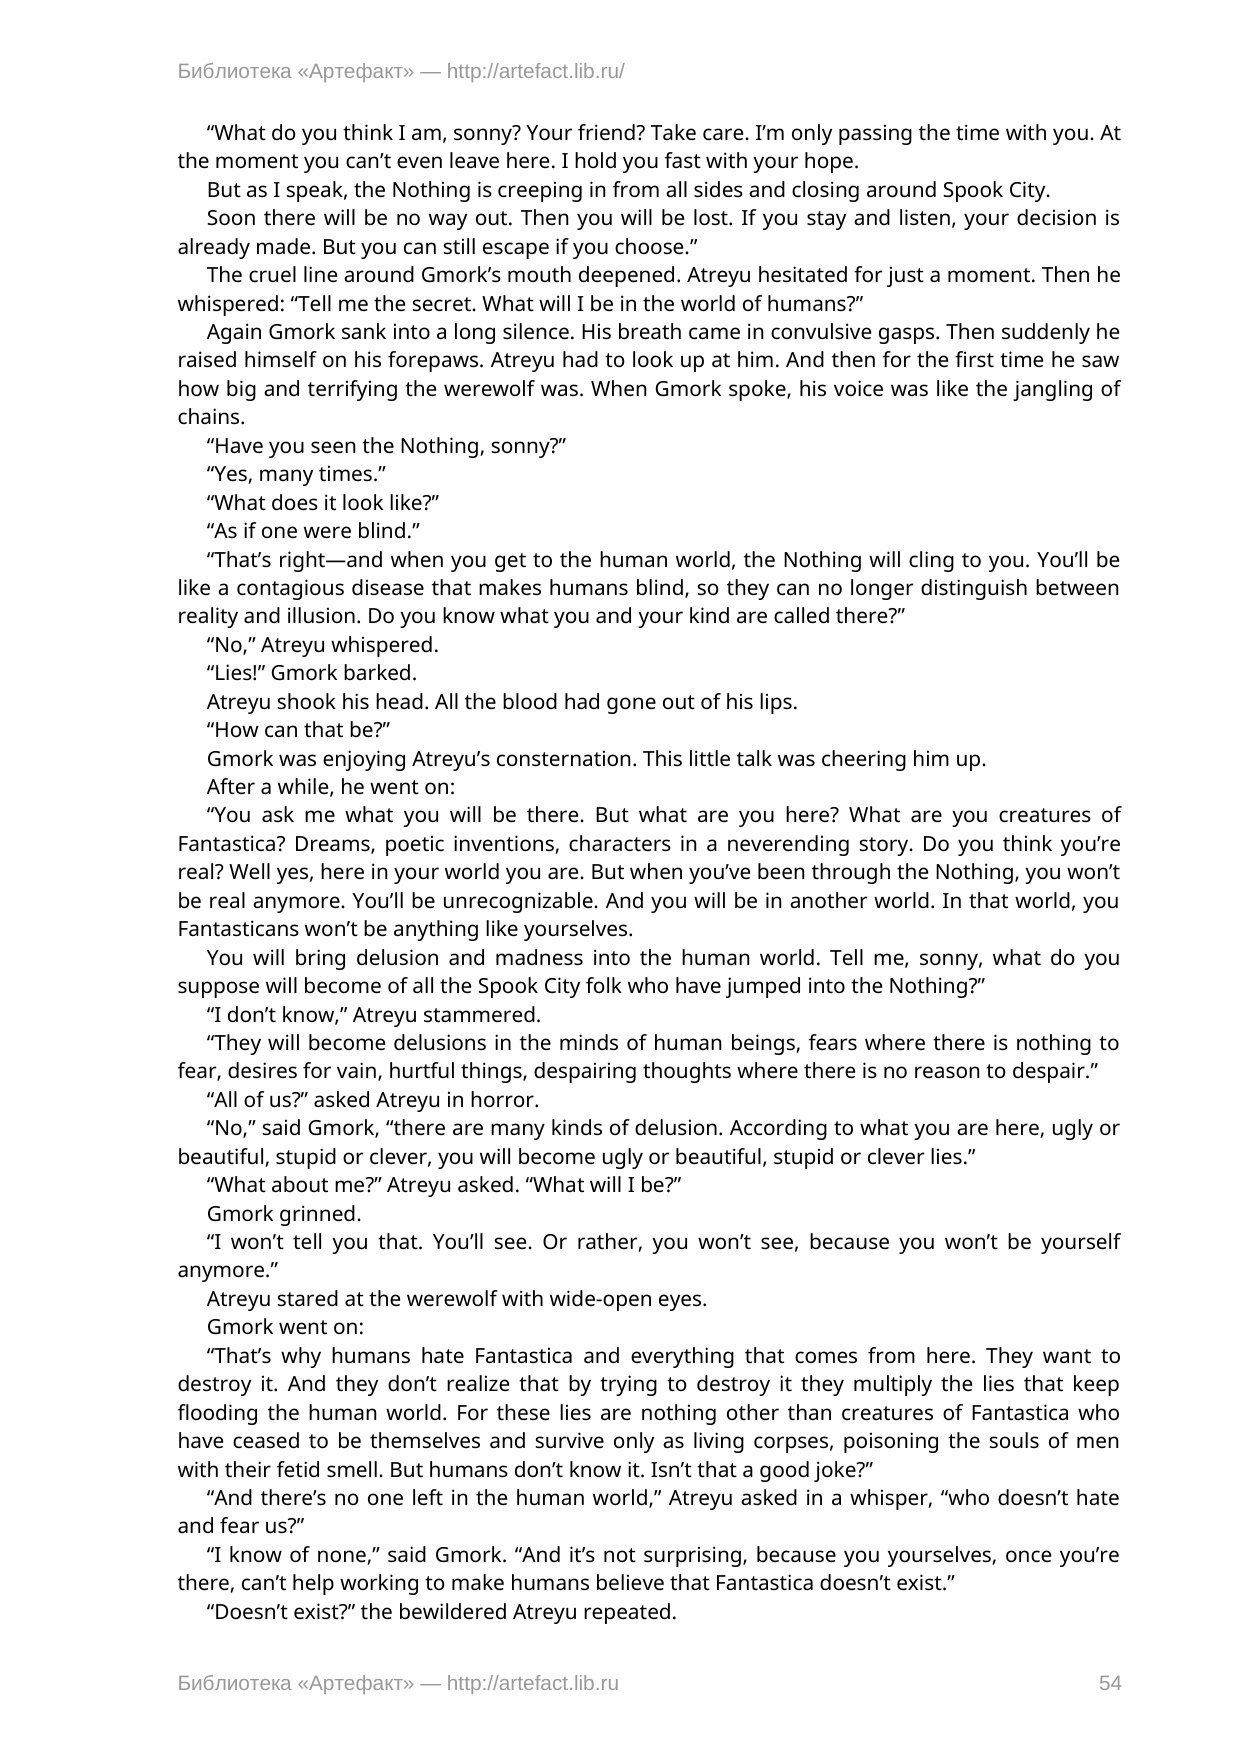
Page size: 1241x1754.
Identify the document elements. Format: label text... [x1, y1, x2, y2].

text “Doesn’t exist?” the bewildered Atreyu repeated. [177, 1597, 1122, 1625]
text But as I speak, the Nothing is creeping in from all sides and closing around Spook City. [177, 175, 1122, 203]
text “No,” said Gmork, “there are many kinds of delusion. According to what you are here, ugly or beautiful, stupid or clever, you will become ugly or beautiful, stupid or clever lies.” [177, 1113, 1122, 1170]
text “How can that be?” [177, 715, 1122, 744]
text Atreyu shook his head. All the blood had gone out of his lips. [177, 687, 1122, 715]
text “That’s why humans hate Fantastica and everything that comes from here. They want to destroy it. And they don’t realize that by trying to destroy it they multiply the lies that keep flooding the human world. For these lies are nothing other than creatures of Fantastica who have ceased to be themselves and survive only as living corpses, poisoning the souls of men with their fetid smell. But humans don’t know it. Isn’t that a good joke?” [177, 1341, 1122, 1483]
text “All of us?” asked Atreyu in horror. [177, 1085, 1122, 1113]
text “I know of none,” said Gmork. “And it’s not surprising, because you yourselves, once you’re there, can’t help working to make humans believe that Fantastica doesn’t exist.” [177, 1540, 1122, 1597]
text “I don’t know,” Atreyu stammered. [177, 1000, 1122, 1028]
text “And there’s no one left in the human world,” Atreyu asked in a whisper, “who doesn’t hate and fear us?” [177, 1483, 1122, 1540]
text “What does it look like?” [177, 488, 1122, 516]
text The cruel line around Gmork’s mouth deepened. Atreyu hesitated for just a moment. Then he whispered: “Tell me the secret. What will I be in the world of humans?” [177, 260, 1122, 317]
text “You ask me what you will be there. But what are you here? What are you creatures of Fantastica? Dreams, poetic inventions, characters in a neverending story. Do you think you’re real? Well yes, here in your world you are. But when you’ve been through the Nothing, you won’t be real anymore. You’ll be unrecognizable. And you will be in another world. In that world, you Fantasticans won’t be anything like yourselves. [177, 801, 1122, 943]
text “Have you seen the Nothing, sonny?” [177, 431, 1122, 459]
text “Yes, many times.” [177, 459, 1122, 488]
text Gmork grinned. [177, 1199, 1122, 1227]
text Soon there will be no way out. Then you will be lost. If you stay and listen, your decision is already made. But you can still escape if you choose.” [177, 203, 1122, 260]
text After a while, he went on: [177, 772, 1122, 801]
text You will bring delusion and madness into the human world. Tell me, sonny, what do you suppose will become of all the Spook City folk who have jumped into the Nothing?” [177, 943, 1122, 1000]
text “That’s right—and when you get to the human world, the Nothing will cling to you. You’ll be like a contagious disease that makes humans blind, so they can no longer distinguish between reality and illusion. Do you know what you and your kind are called there?” [177, 545, 1122, 630]
text Gmork went on: [177, 1312, 1122, 1341]
text “No,” Atreyu whispered. [177, 630, 1122, 658]
text “They will become delusions in the minds of human beings, fears where there is nothing to fear, desires for vain, hurtful things, despairing thoughts where there is no reason to despair.” [177, 1028, 1122, 1085]
text “As if one were blind.” [177, 516, 1122, 545]
text “I won’t tell you that. You’ll see. Or rather, you won’t see, because you won’t be yourself anymore.” [177, 1227, 1122, 1284]
text “What about me?” Atreyu asked. “What will I be?” [177, 1170, 1122, 1199]
text “Lies!” Gmork barked. [177, 658, 1122, 687]
text Atreyu stared at the werewolf with wide-open eyes. [177, 1284, 1122, 1312]
text Gmork was enjoying Atreyu’s consternation. This little talk was cheering him up. [177, 744, 1122, 772]
text “What do you think I am, sonny? Your friend? Take care. I’m only passing the time with you. At the moment you can’t even leave here. I hold you fast with your hope. [177, 118, 1122, 175]
text Again Gmork sank into a long silence. His breath came in convulsive gasps. Then suddenly he raised himself on his forepaws. Atreyu had to look up at him. And then for the first time he saw how big and terrifying the werewolf was. When Gmork spoke, his voice was like the jangling of chains. [177, 317, 1122, 431]
